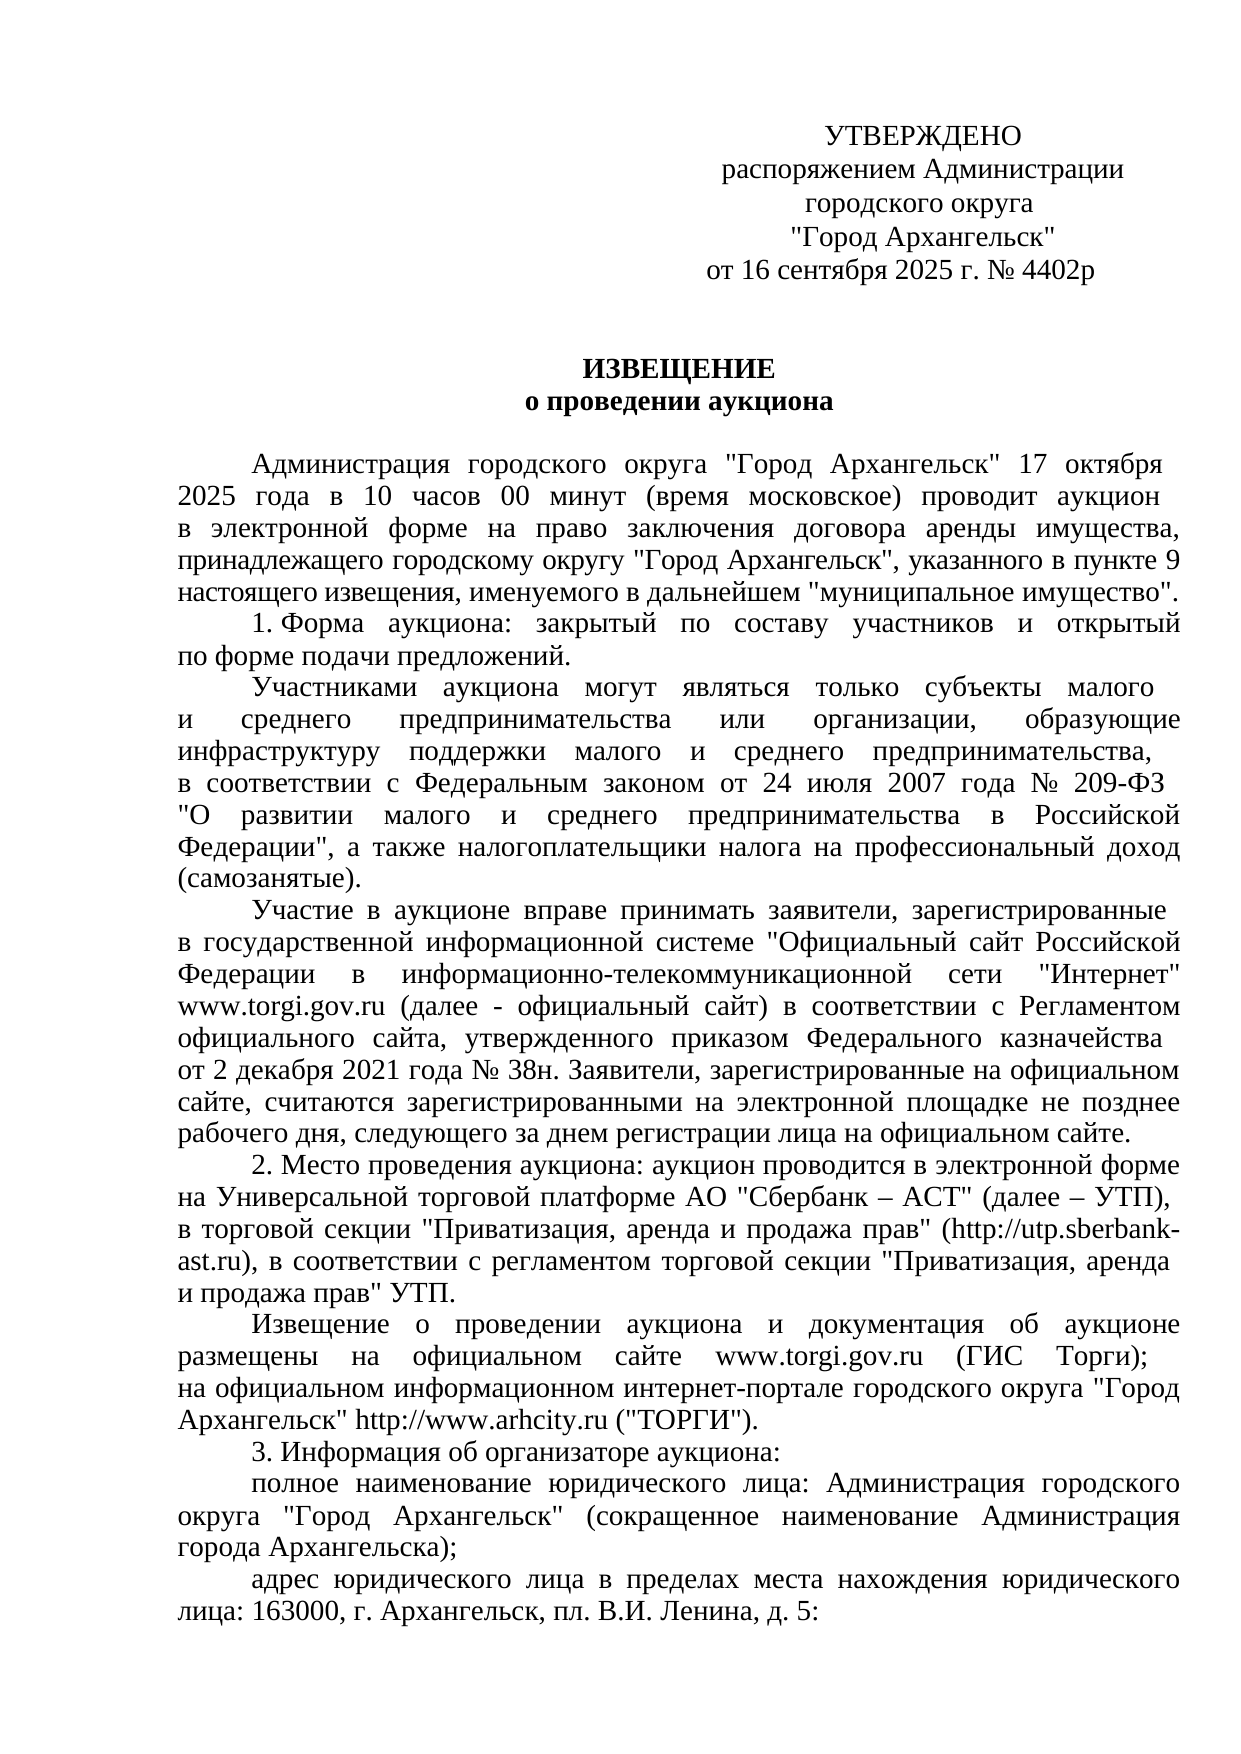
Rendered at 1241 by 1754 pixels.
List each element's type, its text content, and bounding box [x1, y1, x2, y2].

text Участие в аукционе вправе принимать заявители, зарегистрированные в государственной информационной системе "Официальный сайт Российской Федерации в информационно-телекоммуникационной сети "Интернет" www.torgi.gov.ru (далее - официальный сайт) в соответствии с Регламентом официального сайта, утвержденного приказом Федерального казначейства от 2 декабря 2021 года № 38н. Заявители, зарегистрированные на официальном сайте, считаются зарегистрированными на электронной площадке не позднее рабочего дня, следующего за днем регистрации лица на официальном сайте. [177, 894, 1181, 1149]
text УТВЕРЖДЕНО [664, 118, 1181, 152]
text адрес юридического лица в пределах места нахождения юридического лица: . Архангельск, пл. В.И. Ленина, д. 5: [177, 1563, 1181, 1627]
text городского округа "Город Архангельск" [664, 185, 1181, 252]
text 1. Форма аукциона: закрытый по составу участников и открытый по форме подачи предложений. [177, 607, 1181, 671]
text Администрация городского округа "Город Архангельск" 17 октября 2025 года в 10 часов 00 минут (время московское) проводит аукцион в электронной форме на право заключения договора аренды имущества, принадлежащего городскому округу "Город Архангельск", указанного в пункте 9 настоящего извещения, именуемого в дальнейшем "муниципальное имущество". [177, 448, 1181, 607]
text о проведении аукциона [177, 385, 1181, 416]
text ИЗВЕЩЕНИЕ [177, 353, 1181, 385]
text от 16 сентября 2025 г. № 4402р [620, 252, 1181, 286]
text распоряжением Администрации [664, 152, 1181, 185]
text Извещение о проведении аукциона и документация об аукционе размещены на официальном сайте www.torgi.gov.ru (ГИС Торги); на официальном информационном интернет-портале городского округа "Город Архангельск" http://www.arhcity.ru ("ТОРГИ"). [177, 1308, 1181, 1436]
text полное наименование юридического лица: Администрация городского округа "Город Архангельск" (сокращенное наименование Администрация города Архангельска); [177, 1467, 1181, 1563]
text 2. Место проведения аукциона: аукцион проводится в электронной форме на Универсальной торговой платформе АО "Сбербанк – АСТ" (далее – УТП), в торговой секции "Приватизация, аренда и продажа прав" (http://utp.sberbank-ast.ru), в соответствии с регламентом торговой секции "Приватизация, аренда и продажа прав" УТП. [177, 1149, 1181, 1308]
text Участниками аукциона могут являться только субъекты малого и среднего предпринимательства или организации, образующие инфраструктуру поддержки малого и среднего предпринимательства, в соответствии с Федеральным законом от 24 июля 2007 года № 209-ФЗ "О развитии малого и среднего предпринимательства в Российской Федерации", а также налогоплательщики налога на профессиональный доход (самозанятые). [177, 671, 1181, 894]
text 3. Информация об организаторе аукциона: [177, 1436, 1181, 1467]
